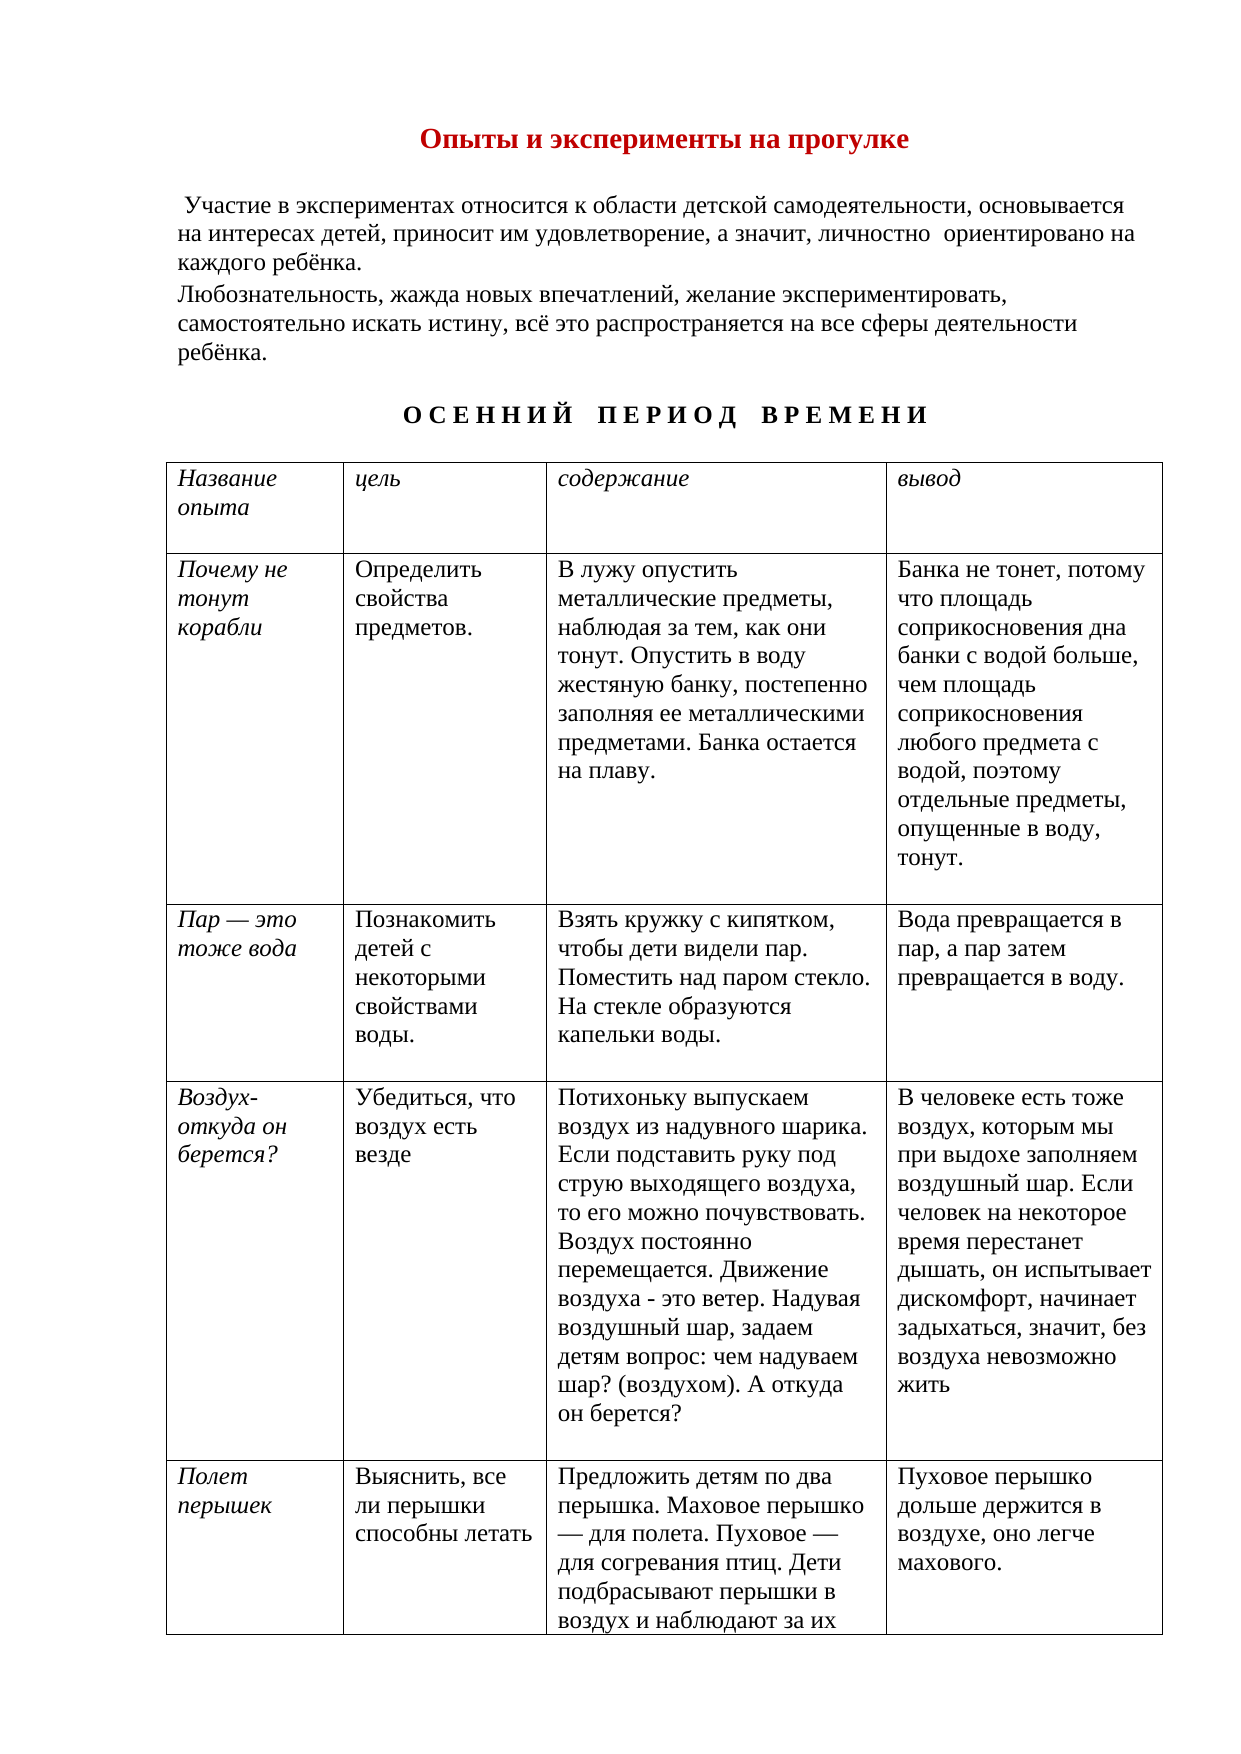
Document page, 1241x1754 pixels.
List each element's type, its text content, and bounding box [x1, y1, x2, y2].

table_header содержание [547, 463, 886, 553]
table_cell В человеке есть тоже воздух, которым мы при выдохе заполняем воздушный шар. Если человек на некоторое время перестанет дышать, он испытывает дискомфорт, начинает задыхаться, значит, без воздуха невозможно жить [887, 1082, 1162, 1460]
text Любознательность, жажда новых впечатлений, желание экспериментировать, самостоятельно искать истину, всё это распространяется на все сферы деятельности ребёнка. [177, 279, 1152, 365]
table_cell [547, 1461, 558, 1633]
table_cell Банка не тонет, потому что площадь соприкосновения дна банки с водой больше, чем площадь соприкосновения любого предмета с водой, поэтому отдельные предметы, опущенные в воду, тонут. [887, 554, 1162, 903]
text Опыты и эксперименты на прогулке [177, 121, 1152, 155]
text Участие в экспериментах относится к области детской самодеятельности, основывается на интересах детей, приносит им удовлетворение, а значит, личностно ориентировано на каждого ребёнка. [177, 190, 1152, 276]
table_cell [344, 1461, 546, 1633]
table_cell Убедиться, что воздух есть везде [344, 1082, 546, 1460]
table_cell Определить свойства предметов. [344, 554, 546, 903]
table_cell Вода превращается в пар, а пар затем превращается в воду. [887, 905, 1162, 1081]
table_cell Взять кружку с кипятком, чтобы дети видели пар. Поместить над паром стекло. На стекле образуются капельки воды. [547, 905, 886, 1081]
table_cell Пар — это тоже вода [167, 905, 343, 1081]
text О С Е Н Н И Й П Е Р И О Д В Р Е М Е Н И [177, 400, 1152, 429]
table_cell Полет перышек [167, 1461, 343, 1633]
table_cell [887, 1461, 1162, 1633]
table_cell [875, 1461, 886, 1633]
table_cell В лужу опустить металлические предметы, наблюдая за тем, как они тонут. Опустить в воду жестяную банку, постепенно заполняя ее металлическими предметами. Банка остается на плаву. [547, 554, 886, 903]
table_cell Воздух- откуда он берется? [167, 1082, 343, 1460]
table_cell Почему не тонут корабли [167, 554, 343, 903]
table_header Название опыта [167, 463, 343, 553]
table_cell Познакомить детей с некоторыми свойствами воды. [344, 905, 546, 1081]
table_header цель [344, 463, 546, 553]
table_header вывод [887, 463, 1162, 553]
table_cell Потихоньку выпускаем воздух из надувного шарика. Если подставить руку под струю выходящего воздуха, то его можно почувствовать. Воздух постоянно перемещается. Движение воздуха - это ветер. Надувая воздушный шар, задаем детям вопрос: чем надуваем шар? (воздухом). А откуда он берется? [547, 1082, 886, 1460]
